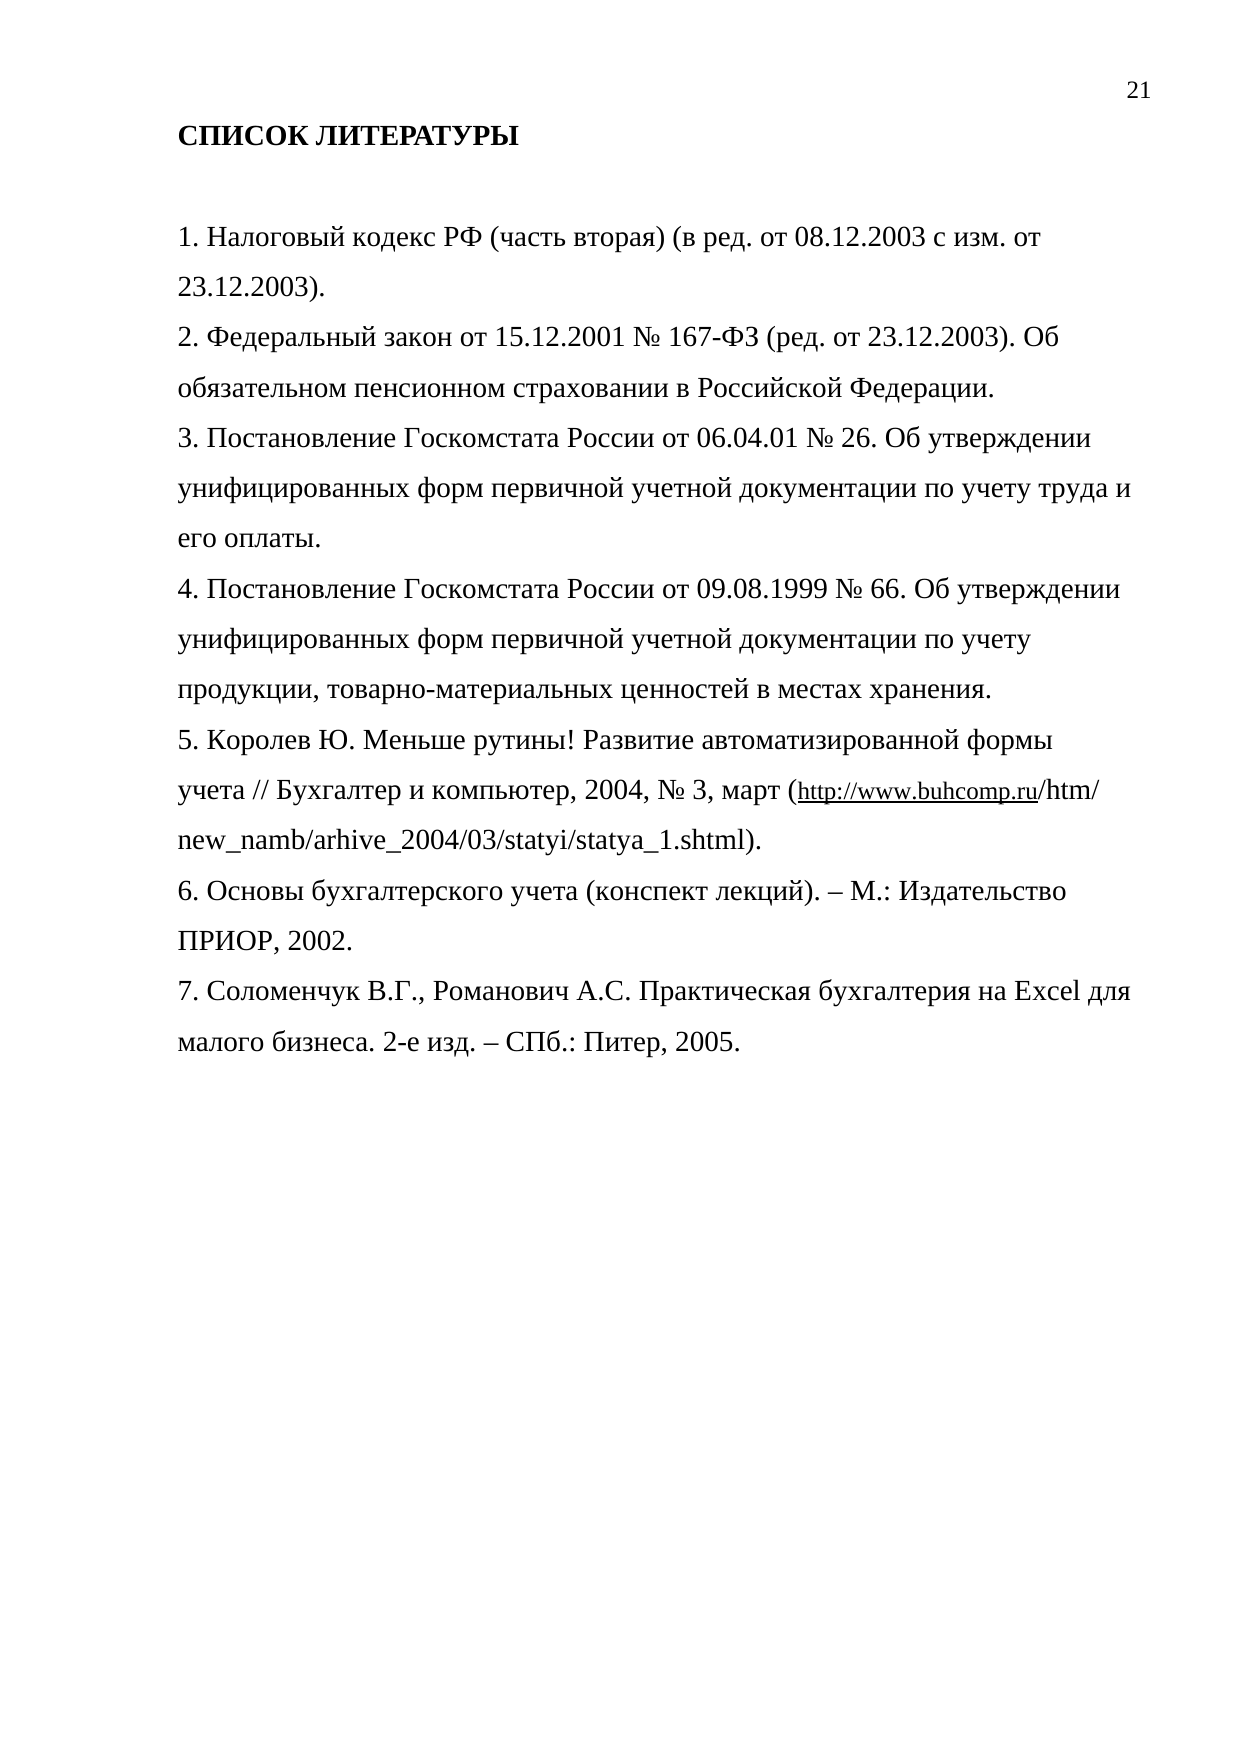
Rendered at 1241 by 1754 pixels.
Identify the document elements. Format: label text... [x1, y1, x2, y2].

text 6. Основы бухгалтерского учета (конспект лекций). – М.: Издательство ПРИОР, 2002. [177, 873, 1152, 957]
text 5. Королев Ю. Меньше рутины! Развитие автоматизированной формы учета // Бухгалтер и компьютер, 2004, № 3, март (http://www.buhcomp.ru/htm/ new_namb/arhive_2004/03/statyi/statya_1.shtml). [177, 722, 1152, 856]
subtitle Список литературы [177, 118, 1152, 152]
text 2. Федеральный закон от 15.12.2001 № 167-ФЗ (ред. от 23.12.2003). Об обязательном пенсионном страховании в Российской Федерации. [177, 319, 1152, 403]
text 7. Соломенчук В.Г., Романович А.С. Практическая бухгалтерия на Excel для малого бизнеса. 2-е изд. – СПб.: Питер, 2005. [177, 973, 1152, 1057]
text 4. Постановление Госкомстата России от 09.08.1999 № 66. Об утверждении унифицированных форм первичной учетной документации по учету продукции, товарно-материальных ценностей в местах хранения. [177, 571, 1152, 705]
text 1. Налоговый кодекс РФ (часть вторая) (в ред. от 08.12.2003 с изм. от 23.12.2003). [177, 219, 1152, 303]
text 3. Постановление Госкомстата России от 06.04.01 № 26. Об утверждении унифицированных форм первичной учетной документации по учету труда и его оплаты. [177, 420, 1152, 554]
